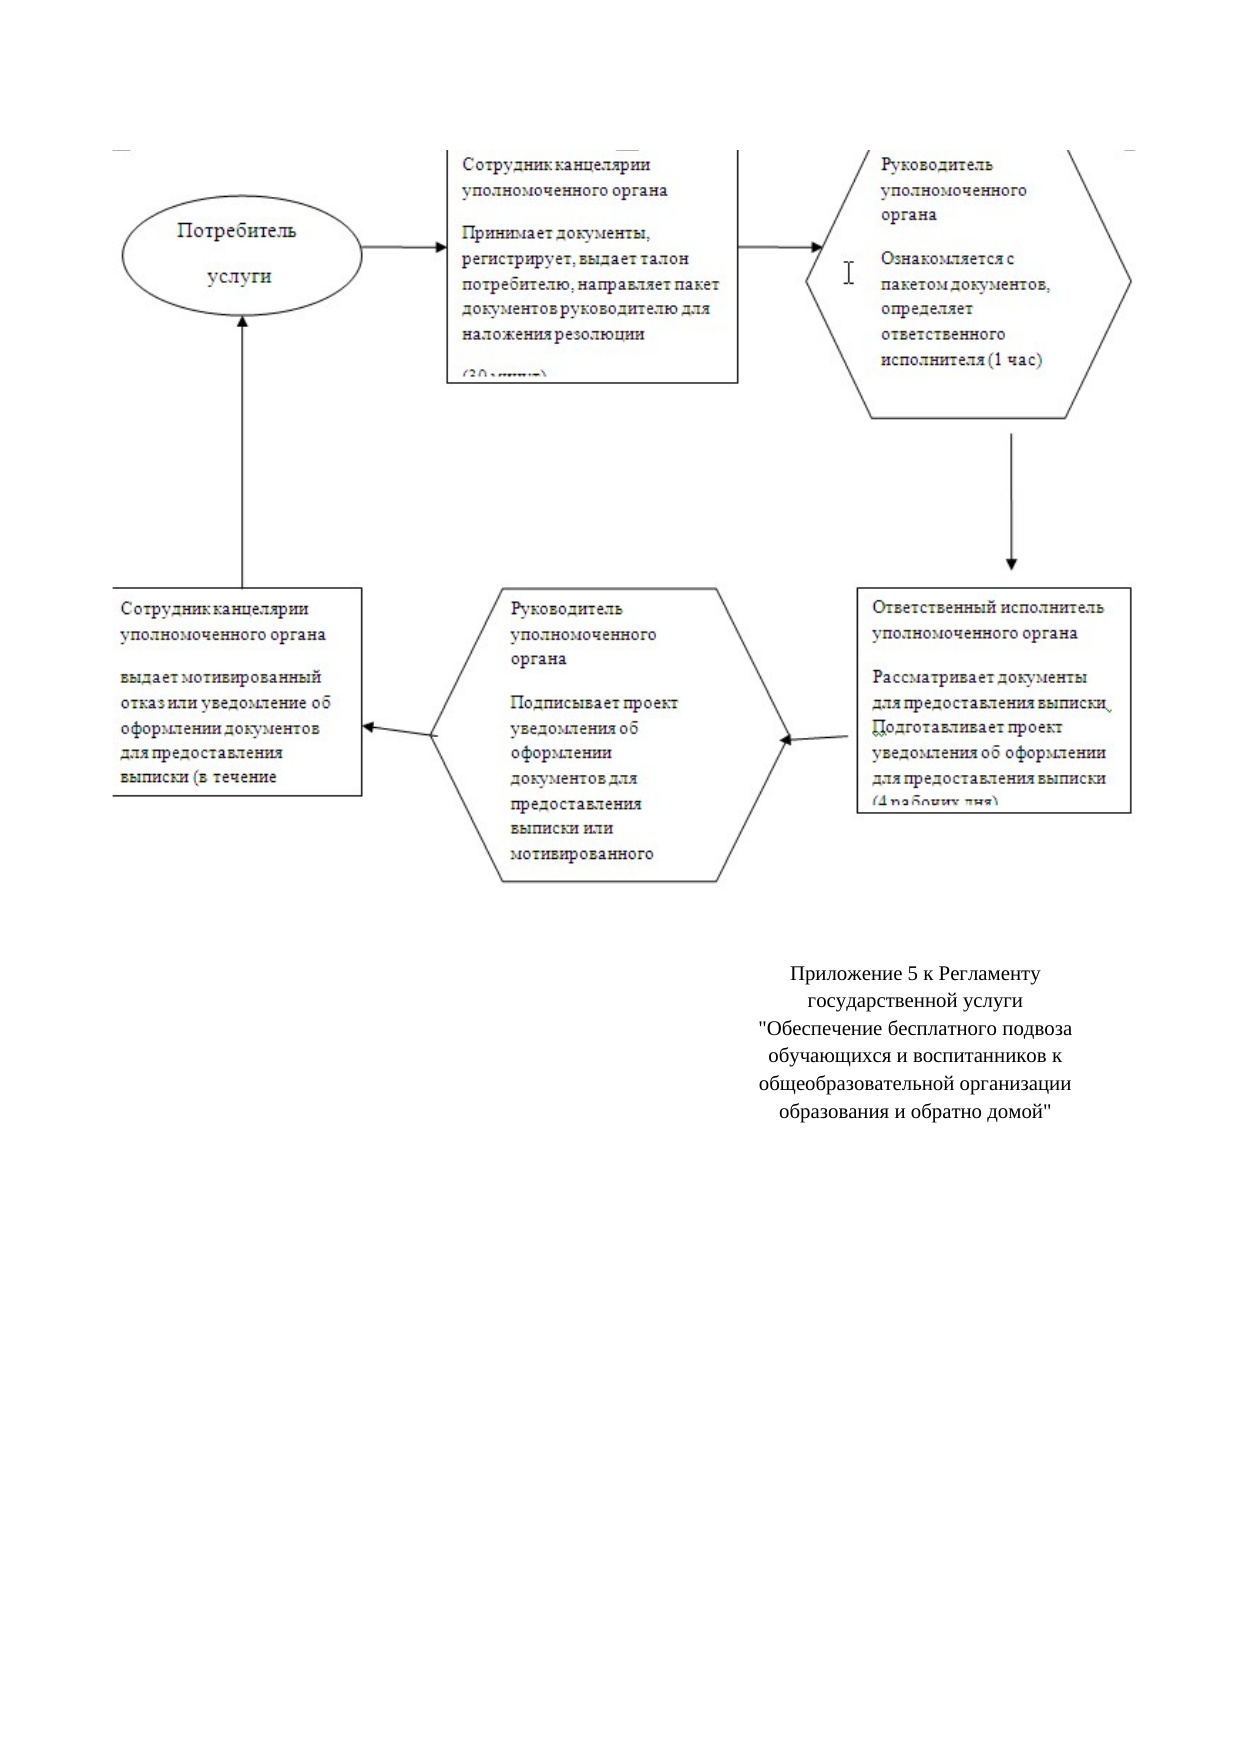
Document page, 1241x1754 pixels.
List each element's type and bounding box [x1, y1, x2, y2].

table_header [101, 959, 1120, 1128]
picture [112, 150, 1135, 895]
